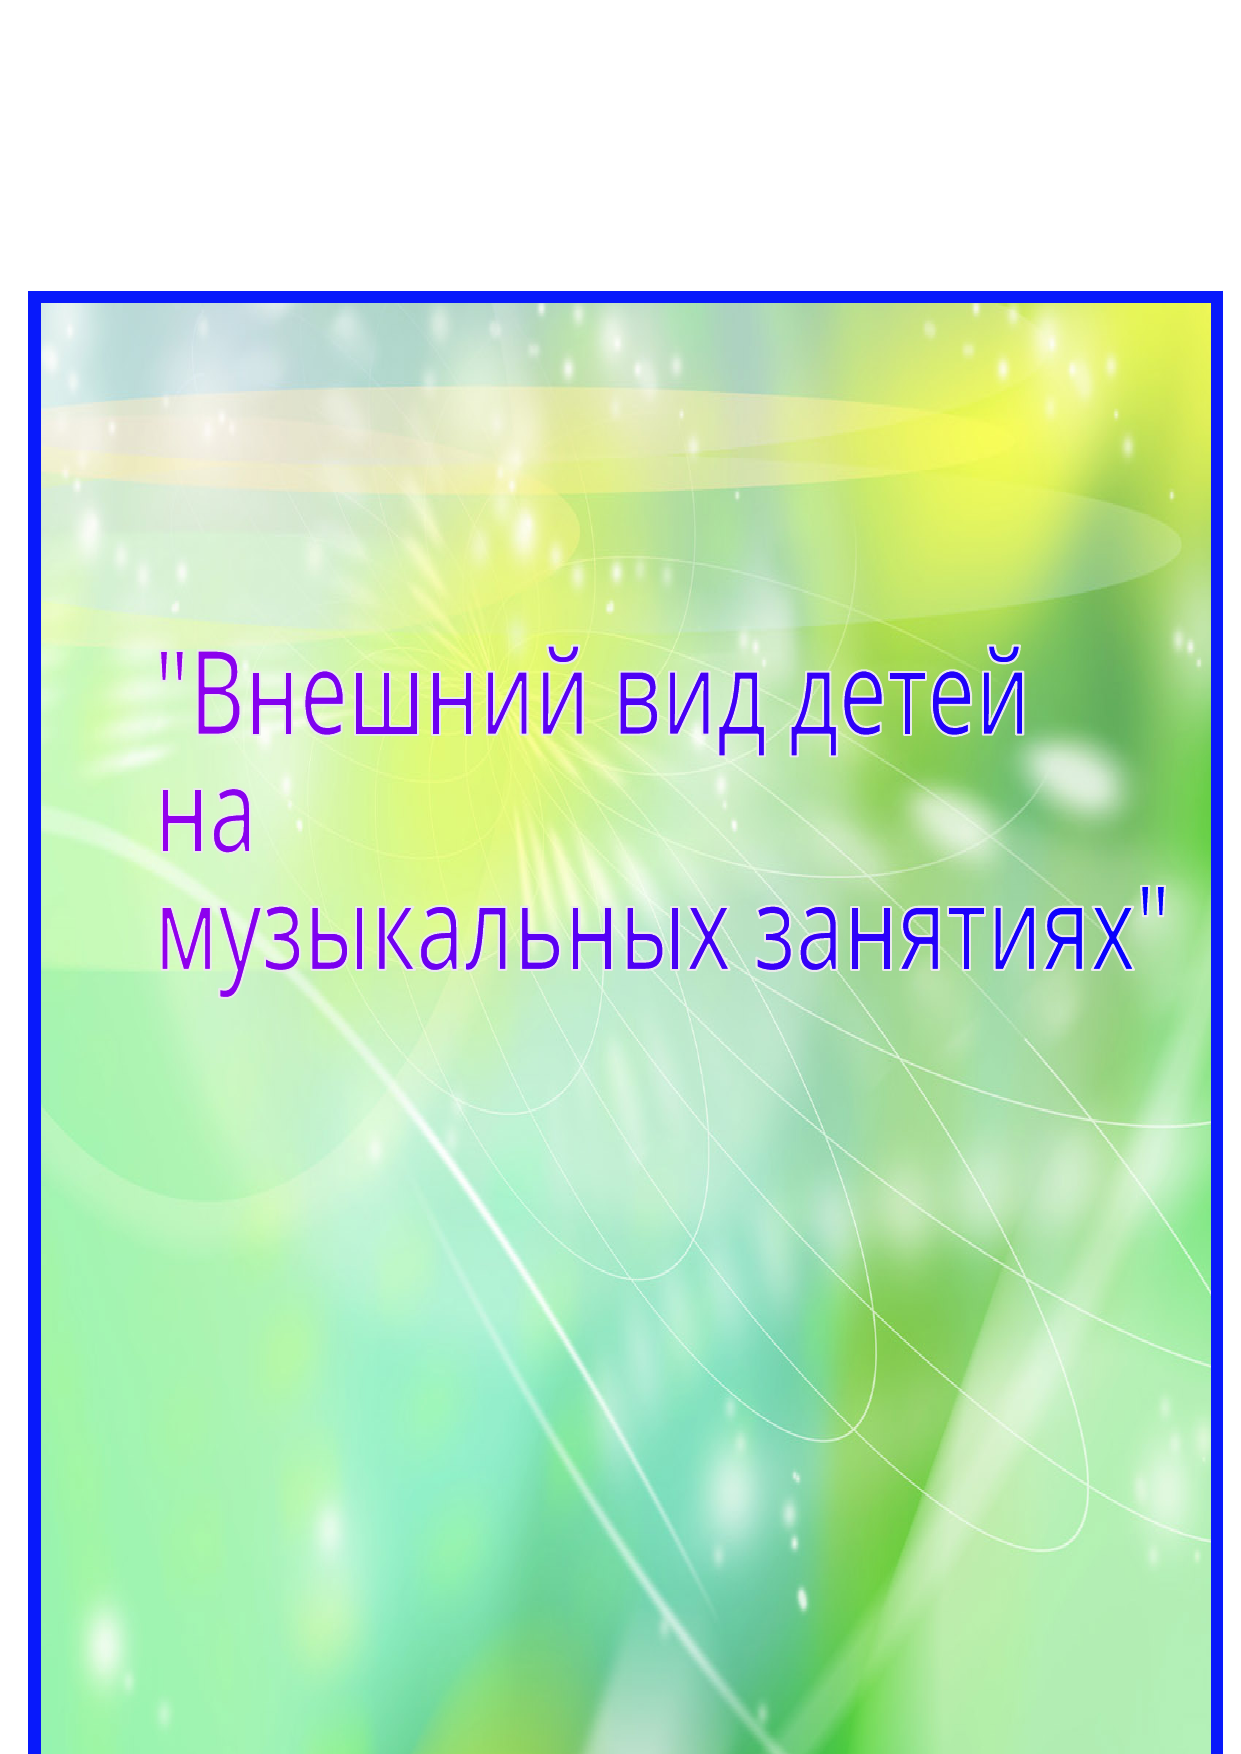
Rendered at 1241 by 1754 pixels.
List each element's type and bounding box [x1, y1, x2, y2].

picture [41, 303, 1211, 1754]
